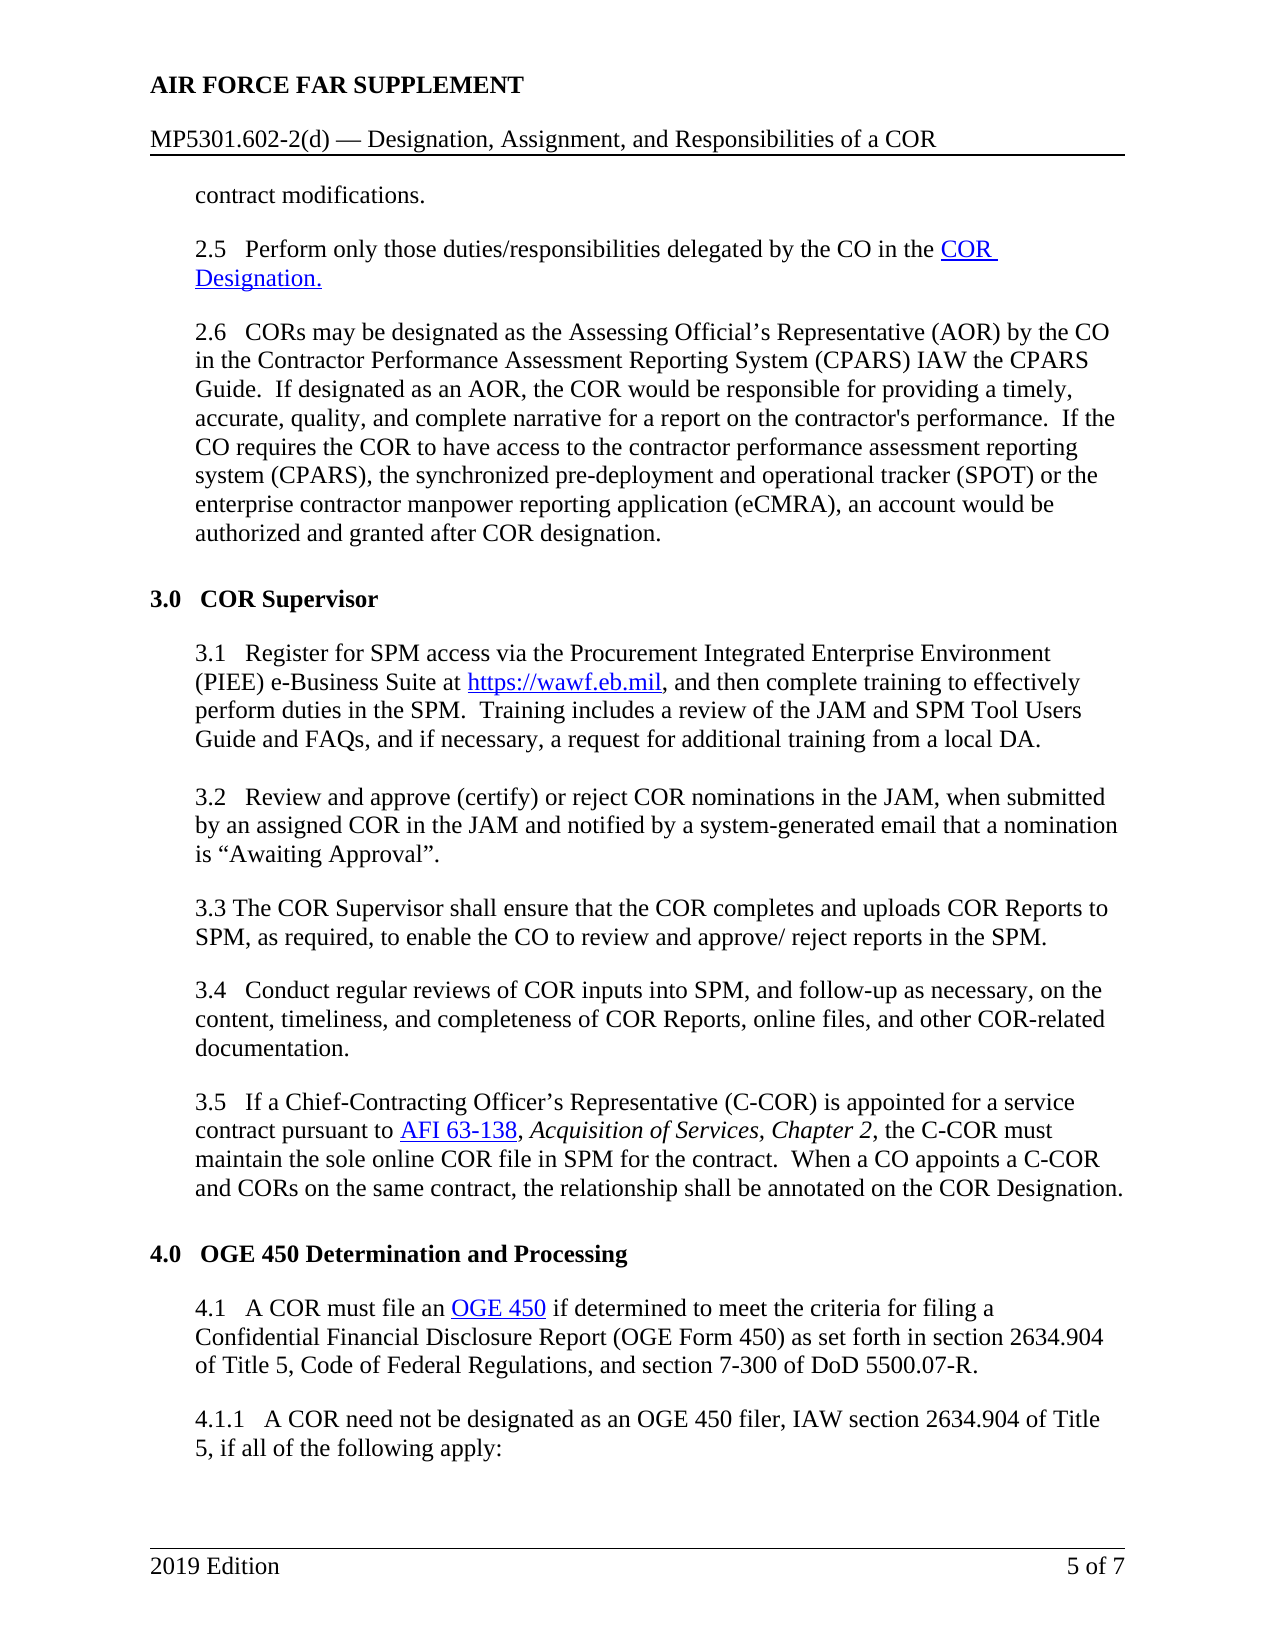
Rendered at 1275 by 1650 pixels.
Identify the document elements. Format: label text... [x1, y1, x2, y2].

list 3.1 Register for SPM access via the Procurement Integrated Enterprise Environment (PIEE) e-Business Suite at https://wawf.eb.mil, and then complete training to effectively perform duties in the SPM. Training includes a review of the JAM and SPM Tool Users Guide and FAQs, and if necessary, a request for additional training from a local DA. 3.2 Review and approve (certify) or reject COR nominations in the JAM, when submitted by an assigned COR in the JAM and notified by a system-generated email that a nomination is “Awaiting Approval”. [195, 638, 1125, 868]
list 3.5 If a Chief-Contracting Officer’s Representative (C-COR) is appointed for a service contract pursuant to AFI 63-138, Acquisition of Services, Chapter 2, the C-COR must maintain the sole online COR file in SPM for the contract. When a CO appoints a C-COR and CORs on the same contract, the relationship shall be annotated on the COR Designation. [195, 1087, 1125, 1202]
list 2.5 Perform only those duties/responsibilities delegated by the CO in the COR Designation. [195, 234, 1125, 292]
list 2.6 CORs may be designated as the Assessing Official’s Representative (AOR) by the CO in the Contractor Performance Assessment Reporting System (CPARS) IAW the CPARS Guide. If designated as an AOR, the COR would be responsible for providing a timely, accurate, quality, and complete narrative for a report on the contractor's performance. If the CO requires the COR to have access to the contractor performance assessment reporting system (CPARS), the synchronized pre-deployment and operational tracker (SPOT) or the enterprise contractor manpower reporting application (eCMRA), an account would be authorized and granted after COR designation. [195, 317, 1125, 547]
subtitle 3.0 COR Supervisor [150, 584, 1125, 613]
list 3.3 The COR Supervisor shall ensure that the COR completes and uploads COR Reports to SPM, as required, to enable the CO to review and approve/ reject reports in the SPM. [195, 893, 1125, 951]
subtitle 4.0 OGE 450 Determination and Processing [150, 1239, 1125, 1268]
list 4.1 A COR must file an OGE 450 if determined to meet the criteria for filing a Confidential Financial Disclosure Report (OGE Form 450) as set forth in section 2634.904 of Title 5, Code of Federal Regulations, and section 7-300 of DoD 5500.07-R. [195, 1293, 1125, 1379]
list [195, 181, 1125, 209]
list 4.1.1 A COR need not be designated as an OGE 450 filer, IAW section 2634.904 of Title 5, if all of the following apply: [195, 1404, 1125, 1462]
list 3.4 Conduct regular reviews of COR inputs into SPM, and follow-up as necessary, on the content, timeliness, and completeness of COR Reports, online files, and other COR-related documentation. [195, 976, 1125, 1062]
